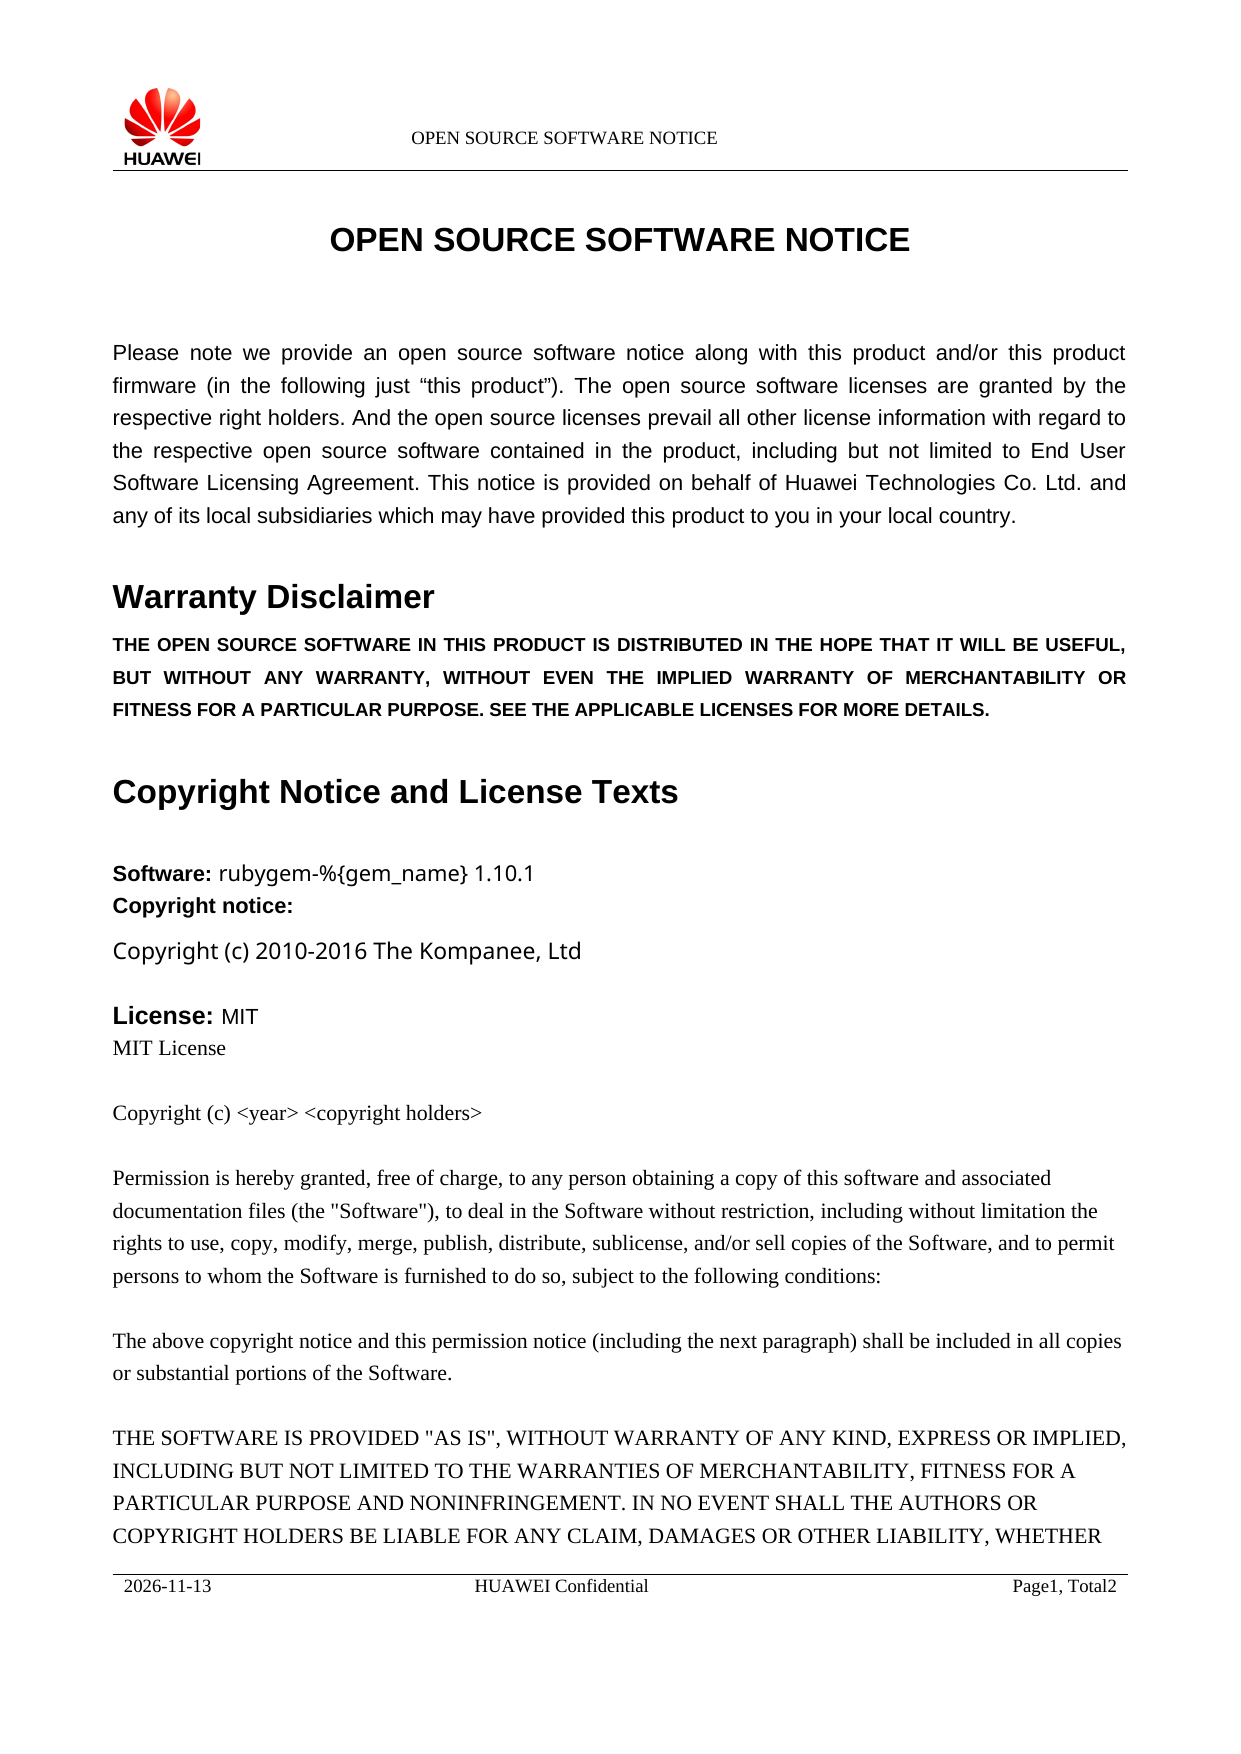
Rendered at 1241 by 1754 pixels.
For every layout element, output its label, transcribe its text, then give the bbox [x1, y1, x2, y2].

text Copyright Notice and License Texts [112, 759, 1128, 824]
text Copyright notice: [112, 889, 1128, 921]
text The open source software in this product is distributed in the hope that it will be useful, but WITHOUT ANY WARRANTY, without even the implied warranty of MERCHANTABILITY or FITNESS FOR A PARTICULAR PURPOSE. See the applicable licenses for more details. [112, 629, 1128, 726]
text Please note we provide an open source software notice along with this product and/or this product firmware (in the following just “this product”). The open source software licenses are granted by the respective right holders. And the open source licenses prevail all other license information with regard to the respective open source software contained in the product, including but not limited to End User Software Licensing Agreement. This notice is provided on behalf of Huawei Technologies Co. Ltd. and any of its local subsidiaries which may have provided this product to you in your local country. [112, 336, 1128, 531]
text Copyright (c) 2010-2016 The Kompanee, Ltd [112, 934, 1128, 999]
text Warranty Disclaimer [112, 564, 1128, 629]
text OPEN SOURCE SOFTWARE NOTICE [112, 206, 1128, 271]
text License: MIT [112, 999, 1128, 1031]
title Software: rubygem-%{gem_name} 1.10.1 [112, 856, 1128, 889]
picture [124, 88, 201, 165]
